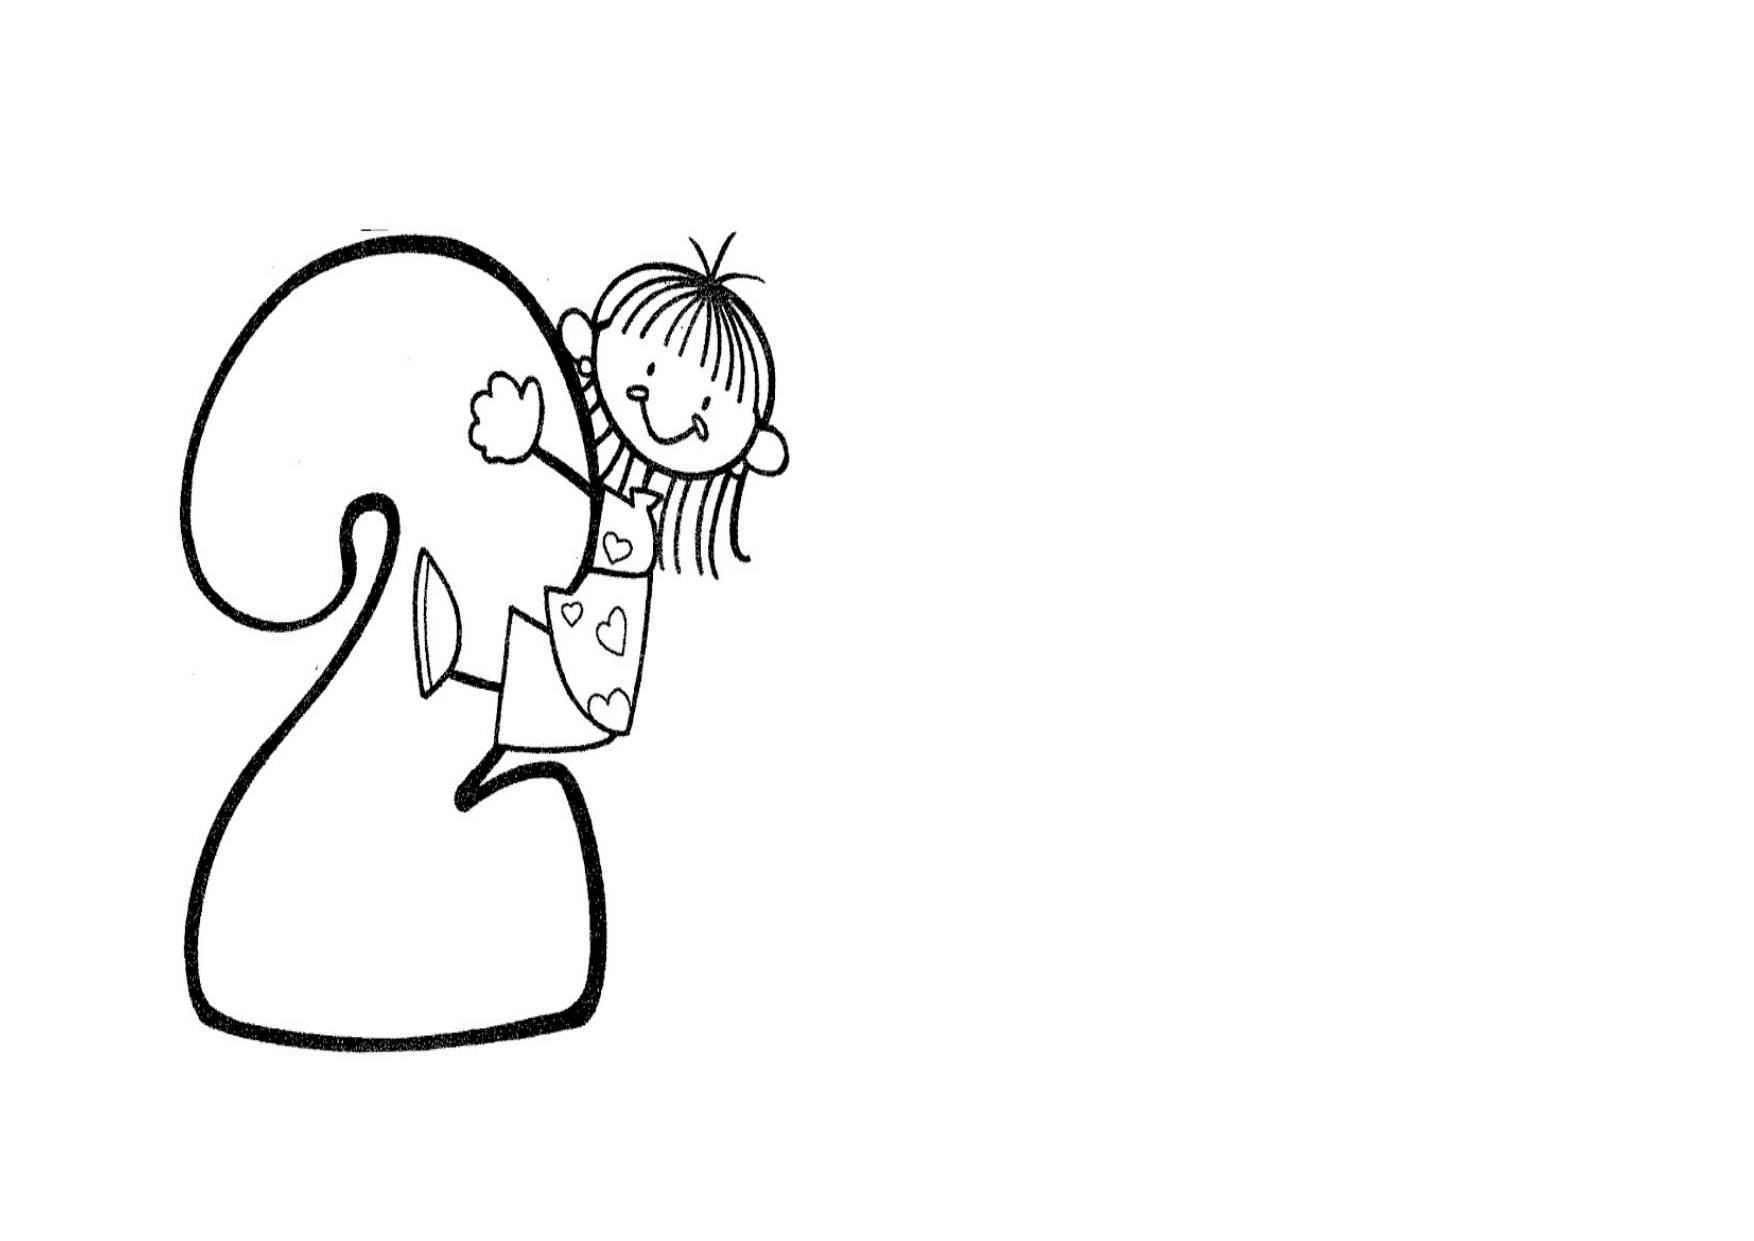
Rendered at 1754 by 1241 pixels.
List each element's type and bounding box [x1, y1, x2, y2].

picture [147, 147, 809, 1092]
